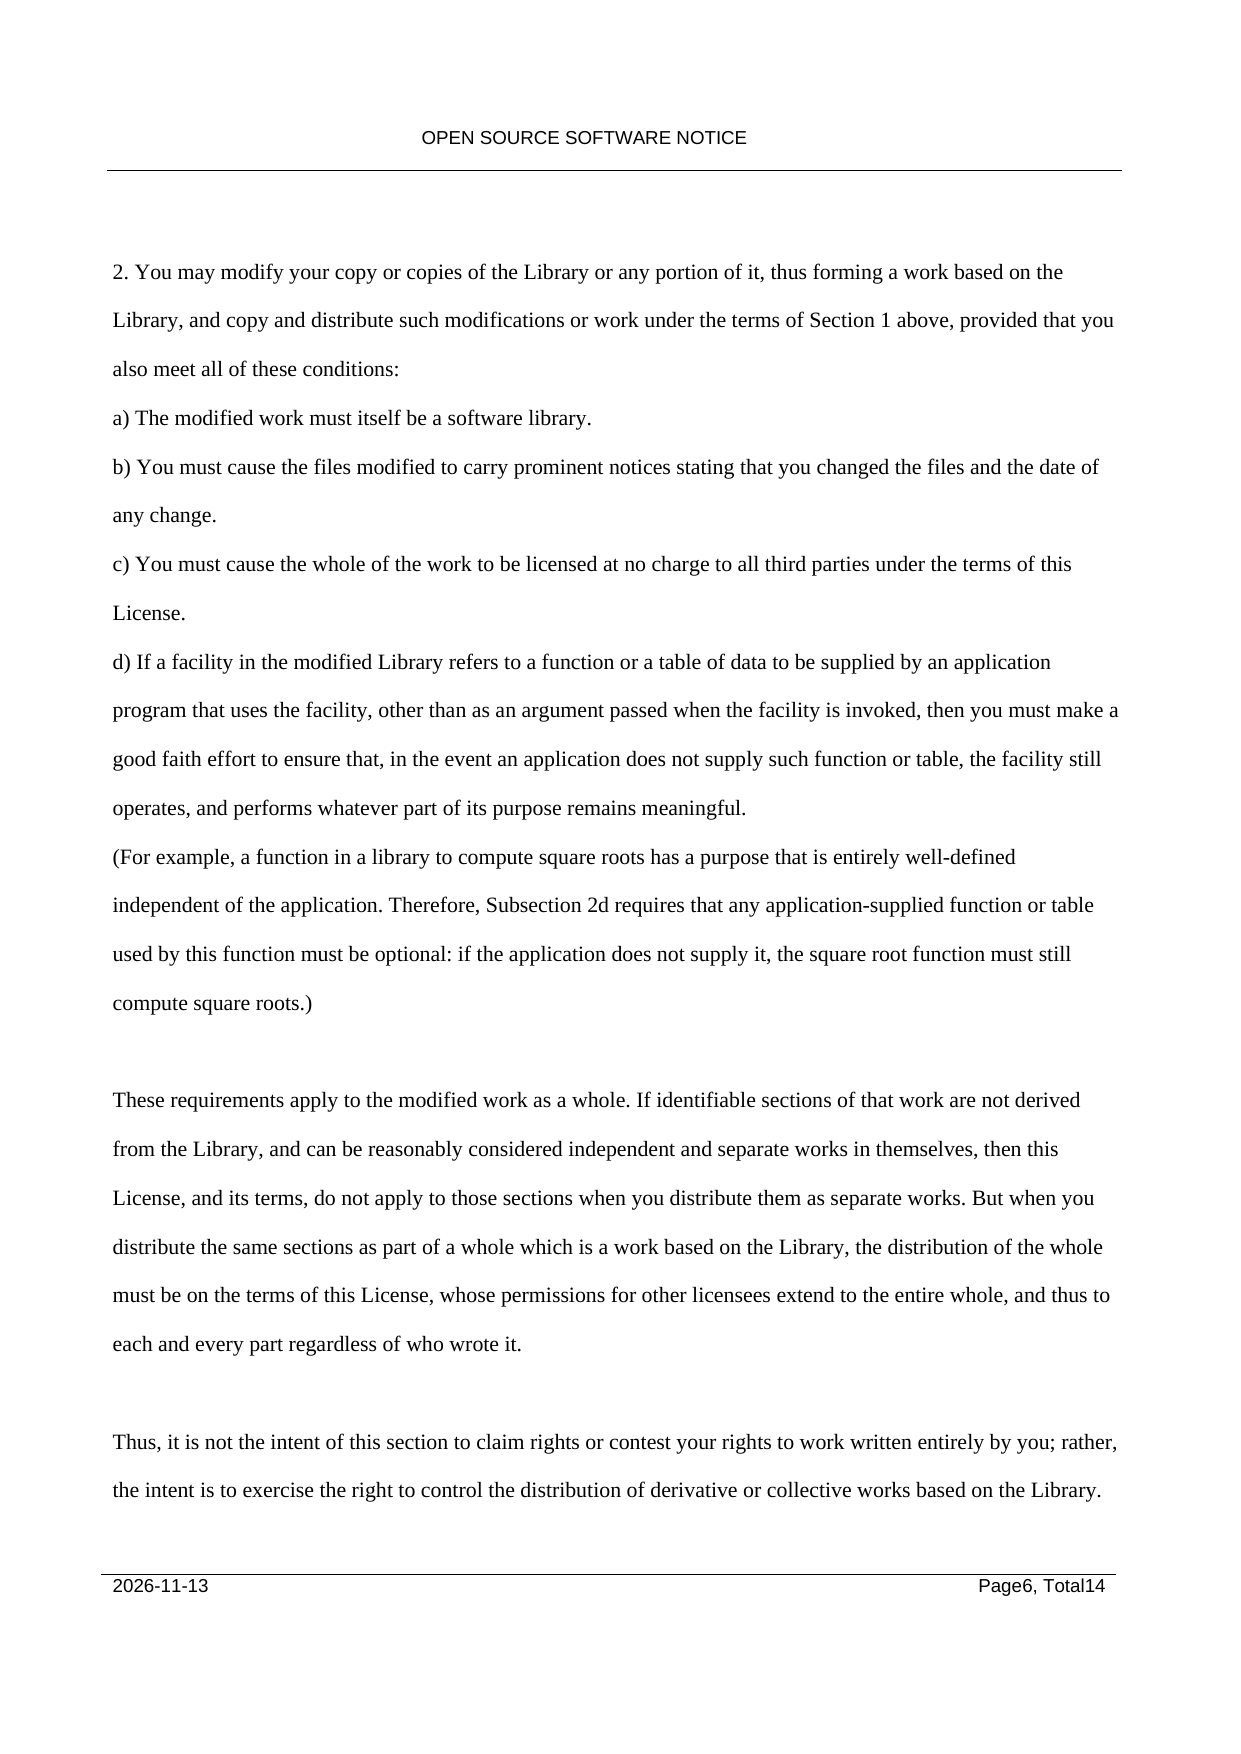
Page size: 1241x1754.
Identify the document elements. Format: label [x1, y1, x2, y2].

text [112, 206, 1128, 1506]
